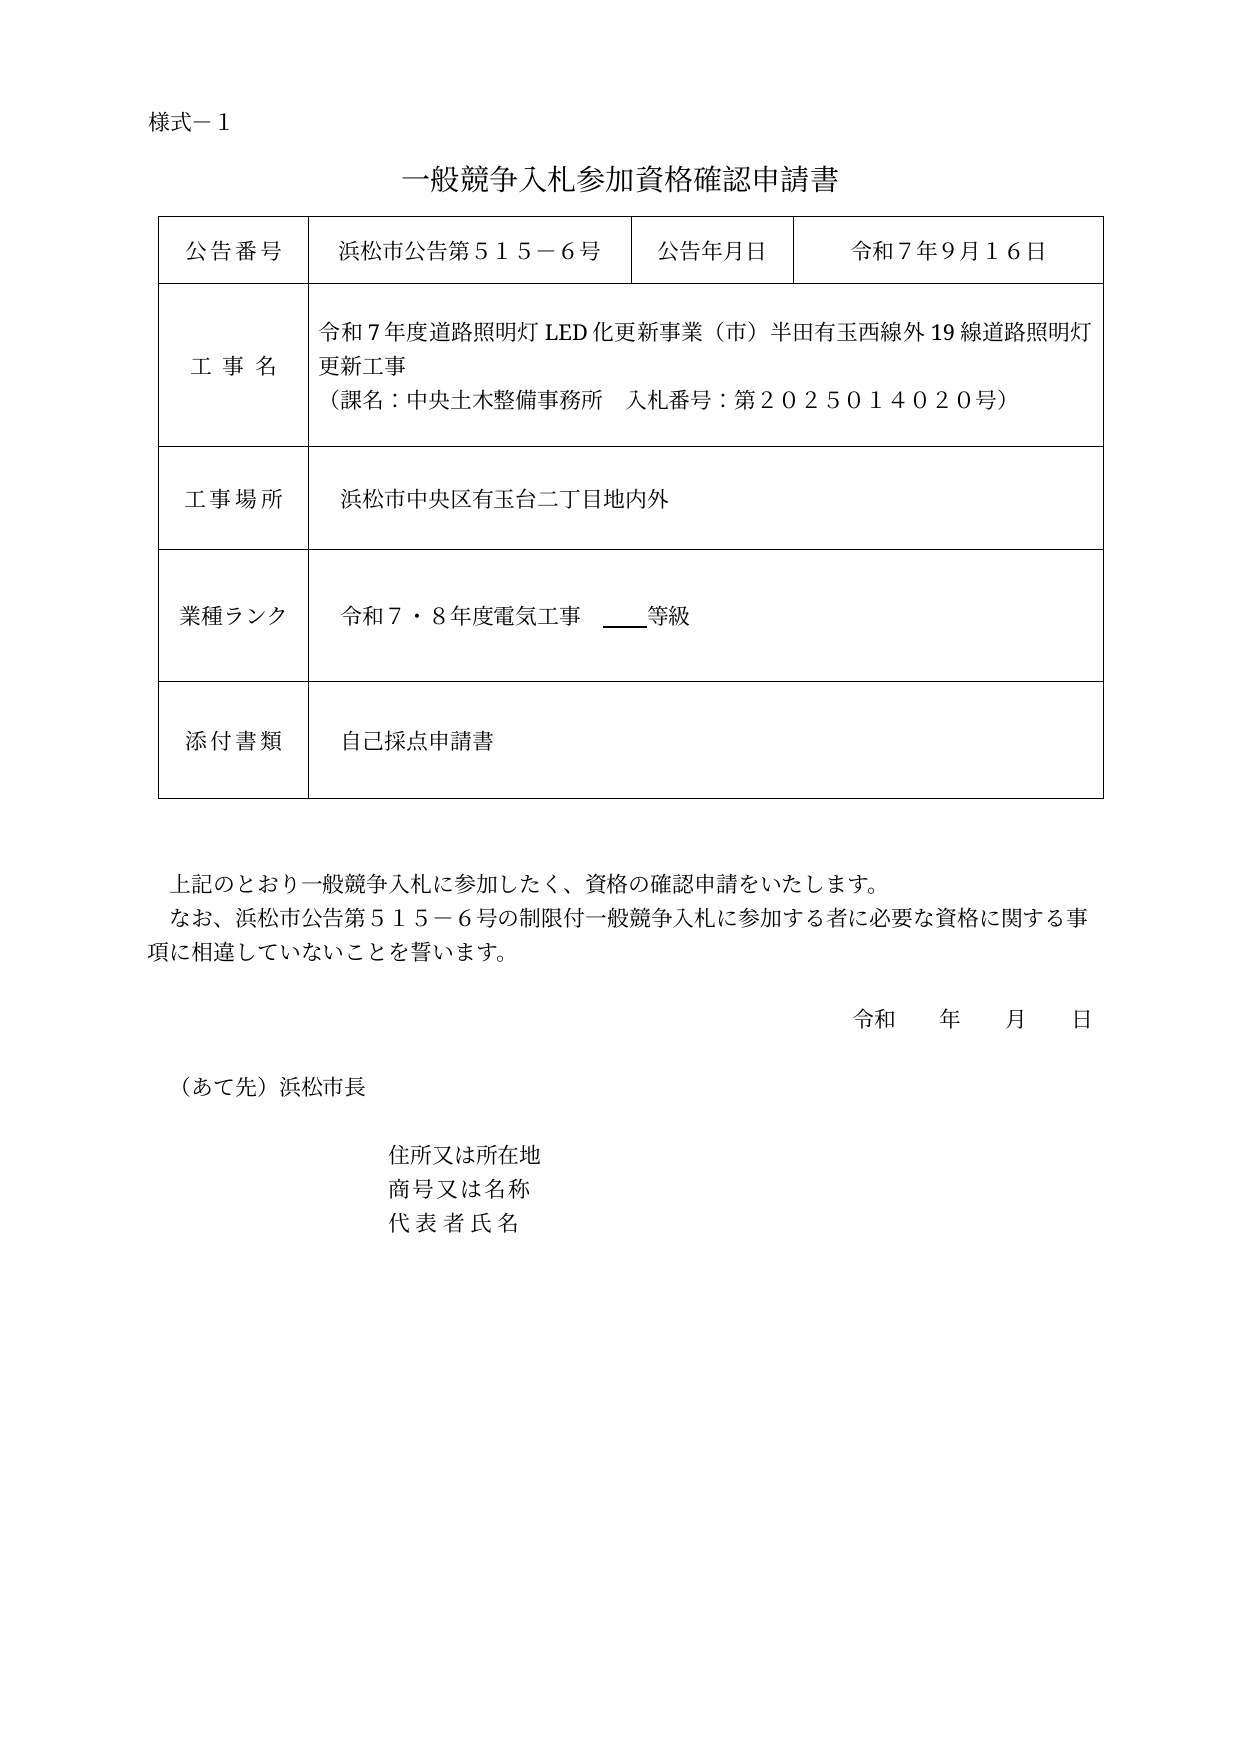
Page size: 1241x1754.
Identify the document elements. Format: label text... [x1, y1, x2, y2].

table_header 令和７年９月１６日 [794, 217, 1103, 283]
text 代表者氏名 [148, 1205, 1092, 1238]
list 様式－１ [148, 104, 1092, 138]
table_cell 令和７・８年度電気工事 等級 [309, 550, 1103, 681]
table_cell 工事名 [159, 284, 308, 446]
table_cell 浜松市中央区有玉台二丁目地内外 [309, 447, 1103, 549]
table_cell 業種ランク [159, 550, 308, 681]
text なお、浜松市公告第５１５－６号の制限付一般競争入札に参加する者に必要な資格に関する事項に相違していないことを誓います。 [148, 900, 1092, 968]
text （あて先）浜松市長 [148, 1069, 1092, 1103]
list 一般競争入札参加資格確認申請書 [148, 157, 1092, 199]
table_cell 添付書類 [159, 682, 308, 797]
table_header 浜松市公告第５１５－６号 [309, 217, 631, 283]
table_header 公告番号 [159, 217, 308, 283]
text 上記のとおり一般競争入札に参加したく、資格の確認申請をいたします。 [148, 866, 1092, 900]
text 住所又は所在地 [148, 1137, 1092, 1171]
table_cell 工事場所 [159, 447, 308, 549]
table_header 公告年月日 [632, 217, 793, 283]
table_cell 自己採点申請書 [309, 682, 1103, 797]
text 商号又は名称 [148, 1171, 1092, 1205]
text 令和 年 月 日 [148, 1002, 1092, 1035]
table_cell 令和7年度道路照明灯LED化更新事業（市）半田有玉西線外19線道路照明灯更新工事 （課名：中央土木整備事務所 入札番号：第２０２５０１４０２０号） [309, 284, 1103, 446]
